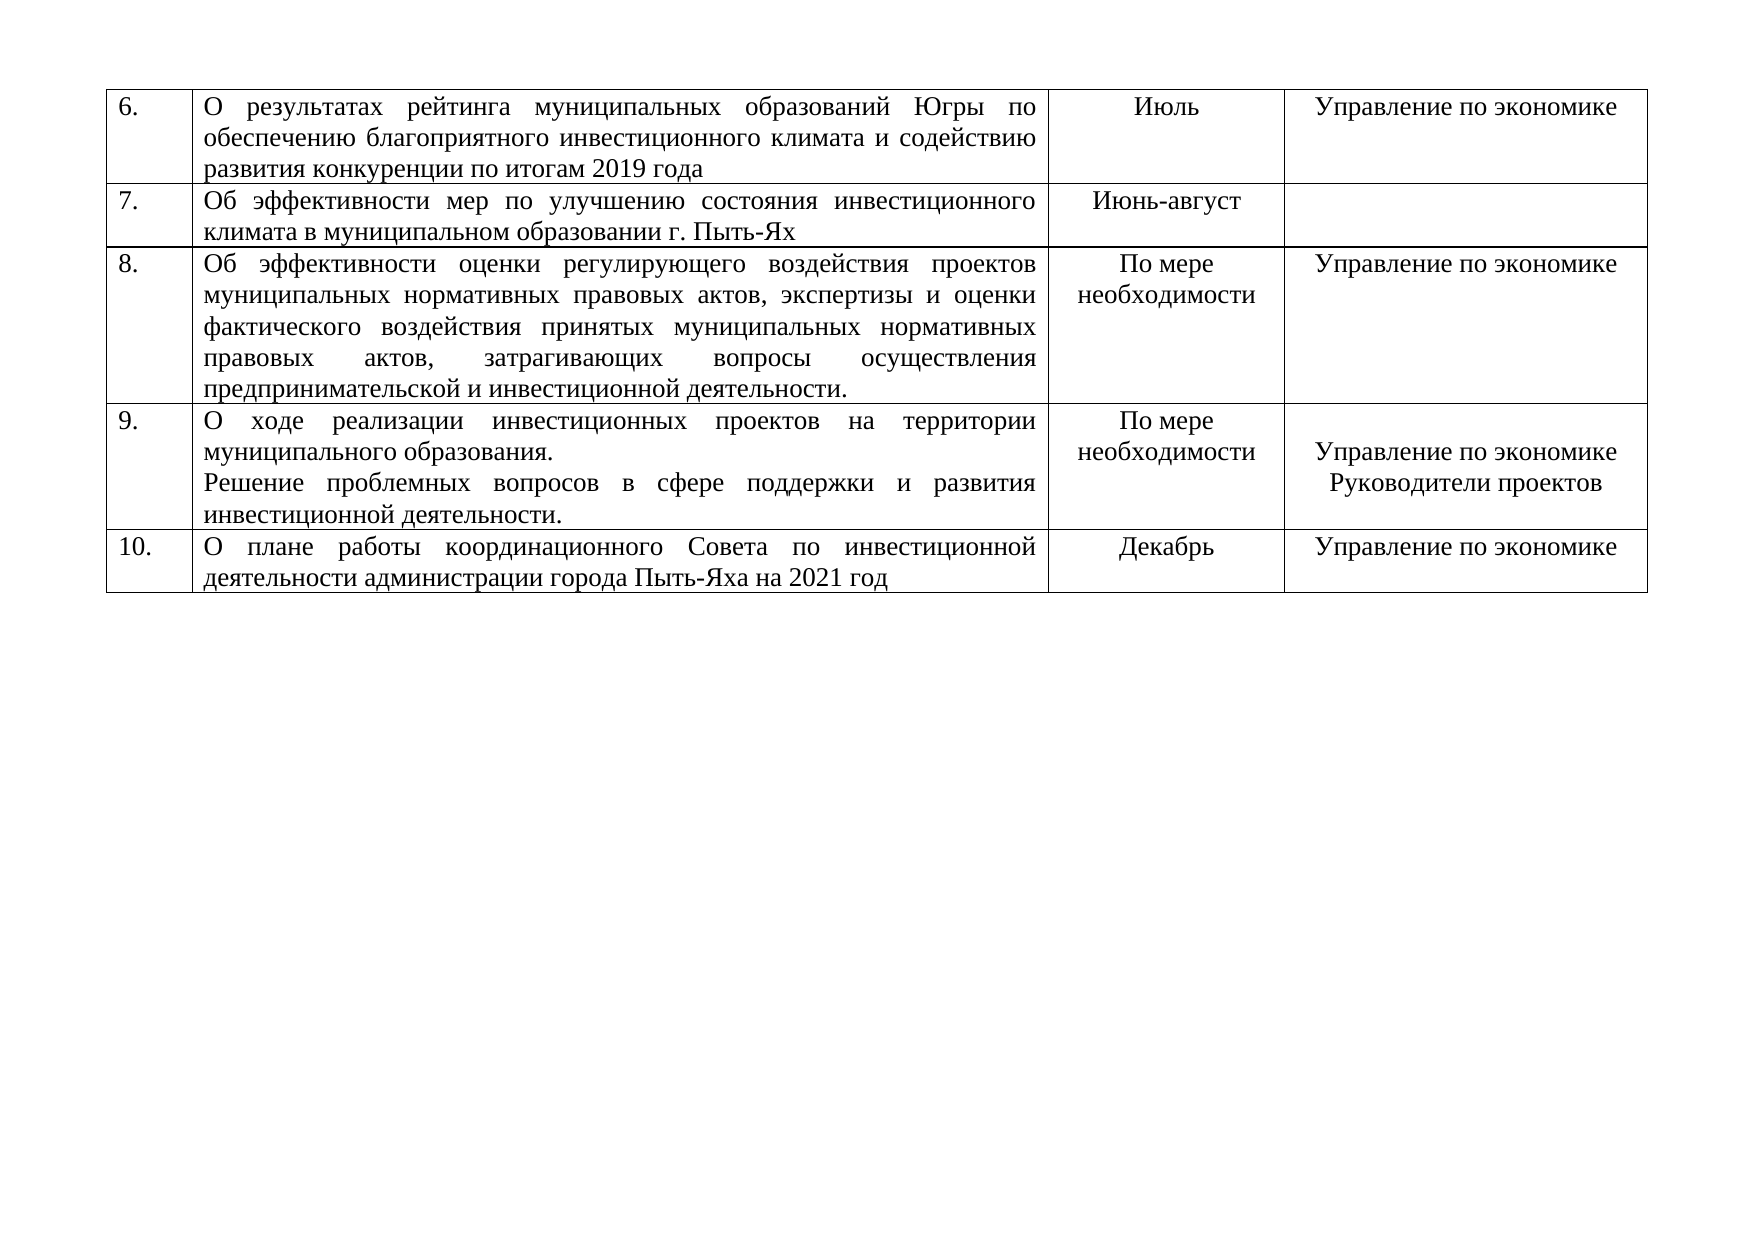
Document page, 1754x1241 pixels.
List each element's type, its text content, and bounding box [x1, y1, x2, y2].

table_cell По мере необходимости [1049, 248, 1284, 403]
table_cell Управление по экономике [1285, 248, 1647, 403]
table_cell Декабрь [1049, 530, 1284, 592]
table_cell [107, 90, 192, 183]
table_cell По мере необходимости [1049, 404, 1284, 529]
table_cell [1285, 184, 1647, 246]
table_cell Управление по экономике [1285, 90, 1647, 183]
table_cell Об эффективности оценки регулирующего воздействия проектов муниципальных нормативных правовых актов, экспертизы и оценки фактического воздействия принятых муниципальных нормативных правовых актов, затрагивающих вопросы осуществления предпринимательской и инвестиционной деятельности. [193, 248, 1048, 403]
table_cell Управление по экономике [1285, 530, 1647, 592]
table_cell О плане работы координационного Совета по инвестиционной деятельности администрации города Пыть-Яха на 2021 год [193, 530, 1048, 592]
table_cell Об эффективности мер по улучшению состояния инвестиционного климата в муниципальном образовании г. Пыть-Ях [193, 184, 1048, 246]
table_cell Июнь-август [1049, 184, 1284, 246]
table_cell [107, 530, 192, 592]
table_cell [107, 248, 192, 403]
table_cell [107, 404, 192, 529]
table_cell [107, 184, 192, 246]
table_cell Июль [1049, 90, 1284, 183]
table_cell Управление по экономике Руководители проектов [1285, 404, 1647, 529]
table_cell О ходе реализации инвестиционных проектов на территории муниципального образования. Решение проблемных вопросов в сфере поддержки и развития инвестиционной деятельности. [193, 404, 1048, 529]
table_cell О результатах рейтинга муниципальных образований Югры по обеспечению благоприятного инвестиционного климата и содействию развития конкуренции по итогам 2019 года [193, 90, 1048, 183]
